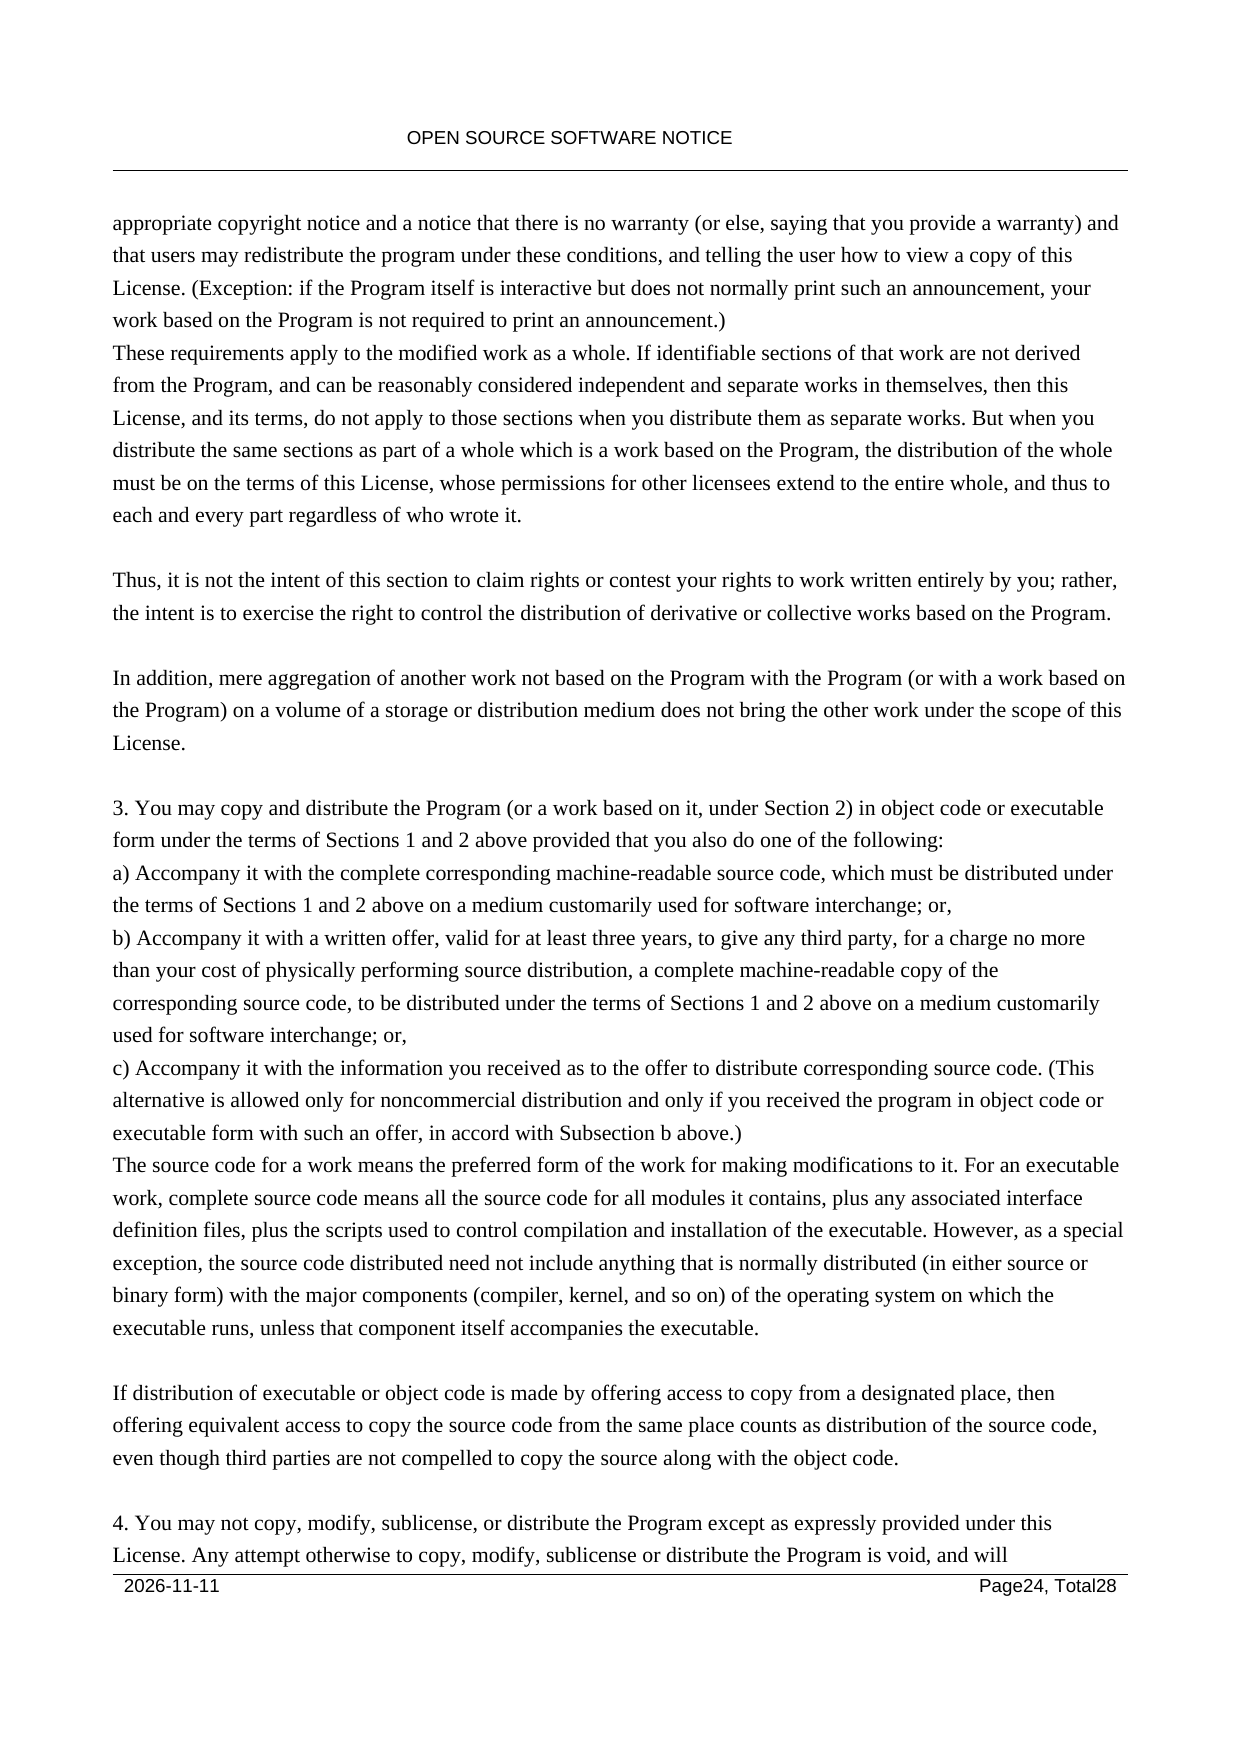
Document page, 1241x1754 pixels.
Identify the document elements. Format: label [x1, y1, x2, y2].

text [112, 206, 1128, 1571]
